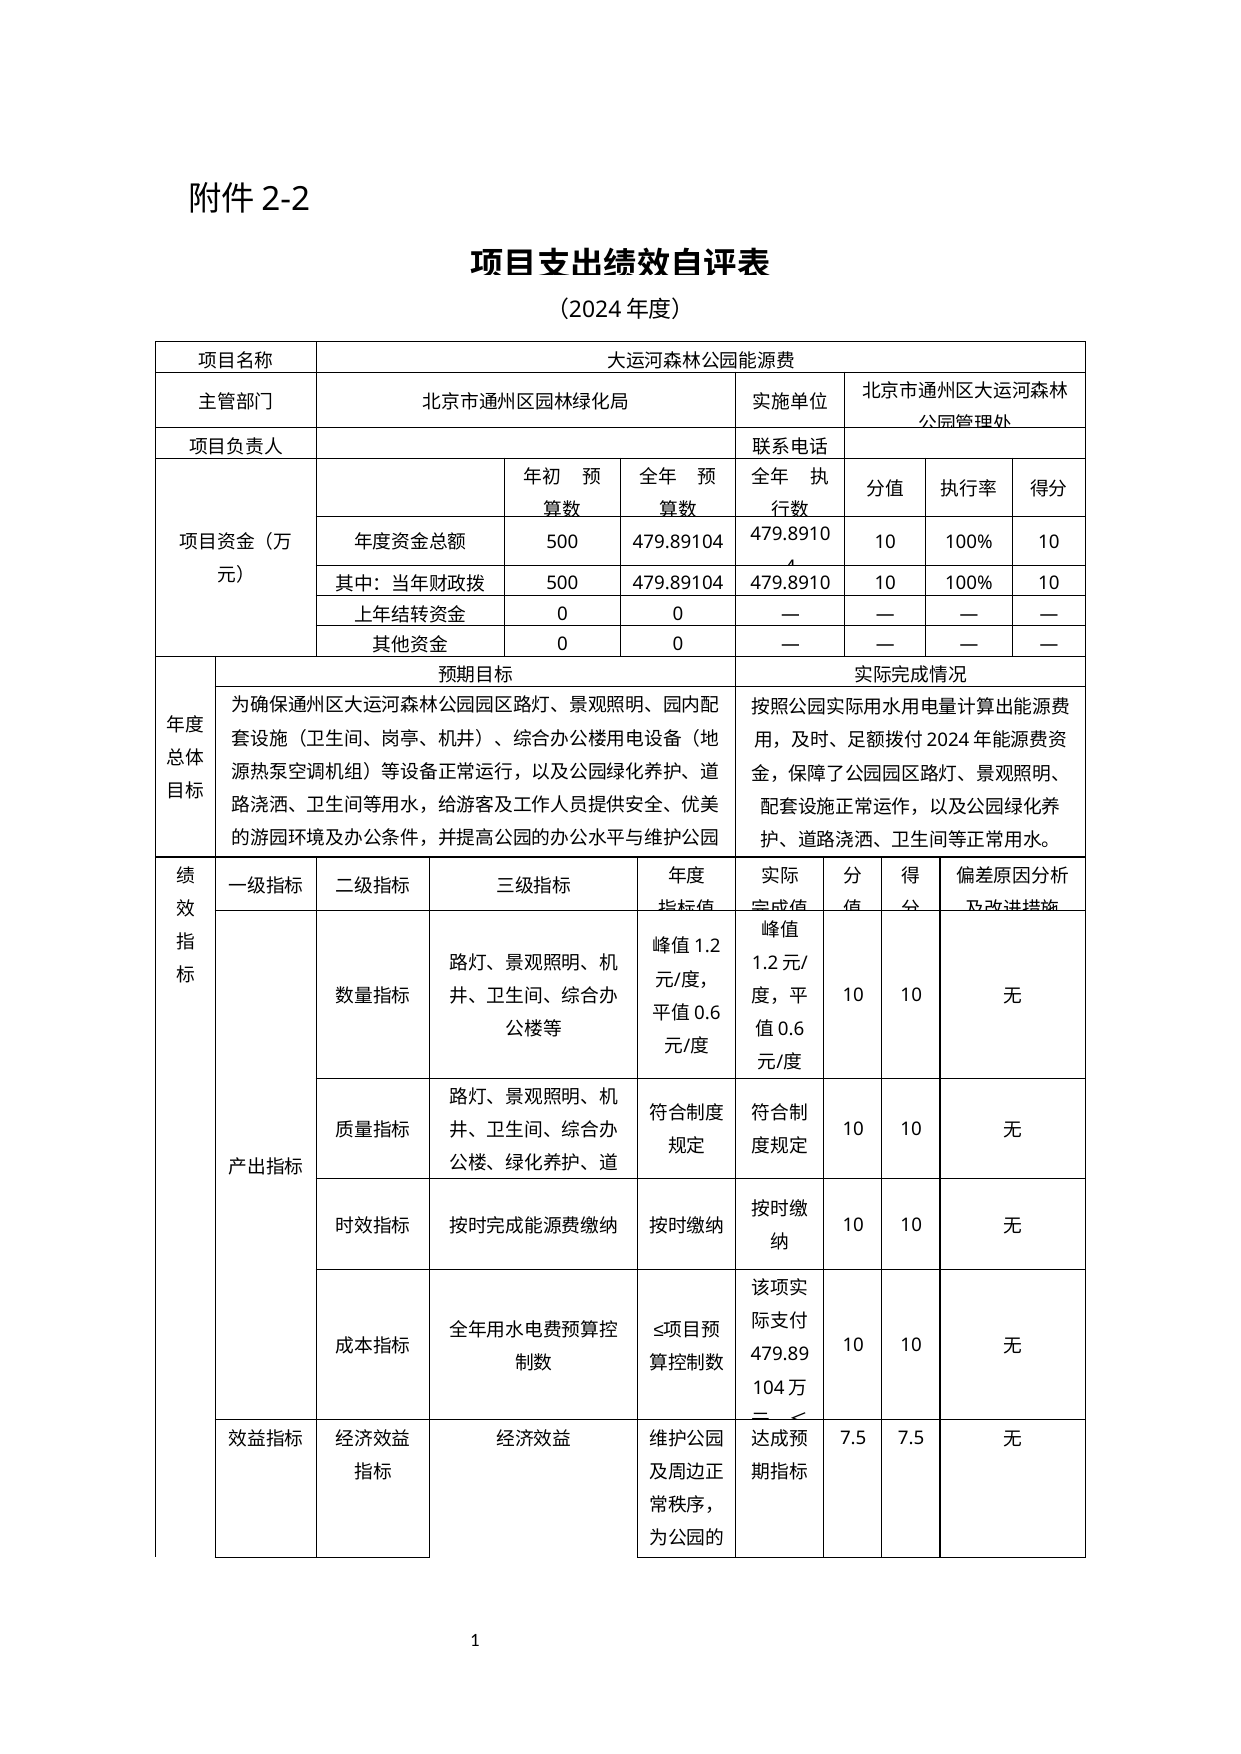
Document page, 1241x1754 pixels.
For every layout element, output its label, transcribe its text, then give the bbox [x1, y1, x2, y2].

table_cell 实施单位 [736, 373, 844, 427]
table_cell [317, 459, 504, 516]
table_cell 主管部门 [156, 373, 316, 427]
table_cell — [736, 626, 844, 656]
table_cell 10 [882, 1079, 939, 1178]
table_cell 项目负责人 [156, 428, 316, 457]
table_header 项目支出绩效自评表 [155, 229, 1085, 275]
table_cell 效益指标 [216, 1420, 316, 1557]
table_cell 10 [1013, 517, 1085, 565]
table_cell 经济效益 [430, 1420, 637, 1557]
table_cell 10 [882, 1270, 939, 1419]
table_cell 0 [621, 596, 735, 625]
table_cell 实际 完成值 [736, 858, 823, 910]
table_cell 峰值1.2元/度，平值0.6元/度 [736, 911, 823, 1077]
table_cell — [1013, 596, 1085, 625]
table_cell 无 [941, 1179, 1085, 1269]
table_cell 二级指标 [317, 858, 429, 910]
table_cell — [845, 596, 925, 625]
table_cell 无 [941, 1079, 1085, 1178]
table_cell 北京市通州区大运河森林公园管理处 [845, 373, 1085, 427]
table_cell 按照公园实际用水用电量计算出能源费用，及时、足额拨付2024年能源费资金，保障了公园园区路灯、景观照明、配套设施正常运作，以及公园绿化养护、道路浇洒、卫生间等正常用水。 [736, 687, 1085, 856]
table_cell 成本指标 [317, 1270, 429, 1419]
table_cell [845, 428, 1085, 457]
table_cell 按时缴纳 [638, 1179, 735, 1269]
table_cell 预期目标 [216, 657, 735, 686]
table_cell 得分 [1013, 459, 1085, 516]
table_cell — [926, 596, 1012, 625]
table_cell 按时缴纳 [736, 1179, 823, 1269]
table_cell 大运河森林公园能源费 [317, 342, 1085, 372]
table_cell 479.89104 [736, 517, 844, 565]
table_cell 该项实际支付479.89104万元，≤项目预算控制 [736, 1270, 823, 1419]
table_cell 北京市通州区园林绿化局 [317, 373, 735, 427]
table_cell 质量指标 [317, 1079, 429, 1178]
table_cell 7.5 [824, 1420, 881, 1557]
table_cell 执行率 [926, 459, 1012, 516]
table_cell 479.89104 [621, 517, 735, 565]
table_cell 10 [824, 911, 881, 1077]
table_cell 年度 指标值 [638, 858, 735, 910]
table_cell 10 [824, 1079, 881, 1178]
table_cell 无 [941, 1270, 1085, 1419]
table_cell 路灯、景观照明、机井、卫生间、综合办公楼等 [430, 911, 637, 1077]
table_cell 10 [845, 517, 925, 565]
table_cell 全年 预算数 [621, 459, 735, 516]
table_cell 10 [882, 1179, 939, 1269]
table_cell 时效指标 [317, 1179, 429, 1269]
table_cell 0 [505, 626, 620, 656]
table_cell 按时完成能源费缴纳 [430, 1179, 637, 1269]
table_cell 一级指标 [216, 858, 316, 910]
table_cell 项目名称 [156, 342, 316, 372]
table_cell 路灯、景观照明、机井、卫生间、综合办公楼、绿化养护、道路浇洒等是否符合规定 [430, 1079, 637, 1178]
table_cell （2024年度） [155, 275, 1085, 341]
table_cell 绩 效 指 标 [156, 858, 215, 1557]
table_cell [317, 428, 735, 457]
table_cell 分值 [845, 459, 925, 516]
table_cell 10 [845, 566, 925, 595]
table_cell 479.89104 [621, 566, 735, 595]
table_cell 分值 [824, 858, 881, 910]
table_cell 为确保通州区大运河森林公园园区路灯、景观照明、园内配套设施（卫生间、岗亭、机井）、综合办公楼用电设备（地源热泵空调机组）等设备正常运行，以及公园绿化养护、道路浇洒、卫生间等用水，给游客及工作人员提供安全、优美的游园环境及办公条件，并提高公园的办公水平与维护公园基础设施的正常运作，保证良好的景观效果。 [216, 687, 735, 856]
table_cell 产出指标 [216, 911, 316, 1419]
table_cell 偏差原因分析及改进措施 [941, 858, 1085, 910]
table_cell 得分 [882, 858, 939, 910]
table_cell 项目资金（万元） [156, 459, 316, 656]
table_cell 上年结转资金 [317, 596, 504, 625]
table_cell 全年用水电费预算控制数 [430, 1270, 637, 1419]
table_cell 其他资金 [317, 626, 504, 656]
table_cell ≤项目预算控制数 [638, 1270, 735, 1419]
table_cell — [845, 626, 925, 656]
table_cell 500 [505, 566, 620, 595]
table_cell 符合制度规定 [736, 1079, 823, 1178]
table_cell 维护公园及周边正常秩序，为公园的后续经营管理，招商引资提供良好环境。 [638, 1420, 735, 1557]
table_cell 100% [926, 566, 1012, 595]
table_cell 10 [882, 911, 939, 1077]
table_cell 其中：当年财政拨款 [317, 566, 504, 595]
table_cell 500 [505, 517, 620, 565]
table_cell 达成预期指标 [736, 1420, 823, 1557]
table_cell 经济效益 指标 [317, 1420, 429, 1557]
table_cell 0 [621, 626, 735, 656]
table_cell 10 [824, 1270, 881, 1419]
table_cell 479.89104 [736, 566, 844, 595]
table_cell 100% [926, 517, 1012, 565]
table_cell — [736, 596, 844, 625]
table_cell 10 [1013, 566, 1085, 595]
table_cell 数量指标 [317, 911, 429, 1077]
table_cell 峰值1.2元/度，平值0.6元/度 [638, 911, 735, 1077]
table_cell 符合制度规定 [638, 1079, 735, 1178]
table_cell 三级指标 [430, 858, 637, 910]
table_cell 年度资金总额 [317, 517, 504, 565]
table_cell 年度总体目标 [156, 657, 215, 856]
text 附件2-2 [188, 162, 1052, 229]
table_cell 全年 执行数 [736, 459, 844, 516]
table_cell 无 [941, 911, 1085, 1077]
table_cell — [1013, 626, 1085, 656]
table_cell 实际完成情况 [736, 657, 1085, 686]
table_cell 0 [505, 596, 620, 625]
table_cell 无 [941, 1420, 1085, 1557]
table_cell — [926, 626, 1012, 656]
table_cell 7.5 [882, 1420, 939, 1557]
table_cell 10 [824, 1179, 881, 1269]
table_cell 年初 预算数 [505, 459, 620, 516]
table_cell 联系电话 [736, 428, 844, 457]
